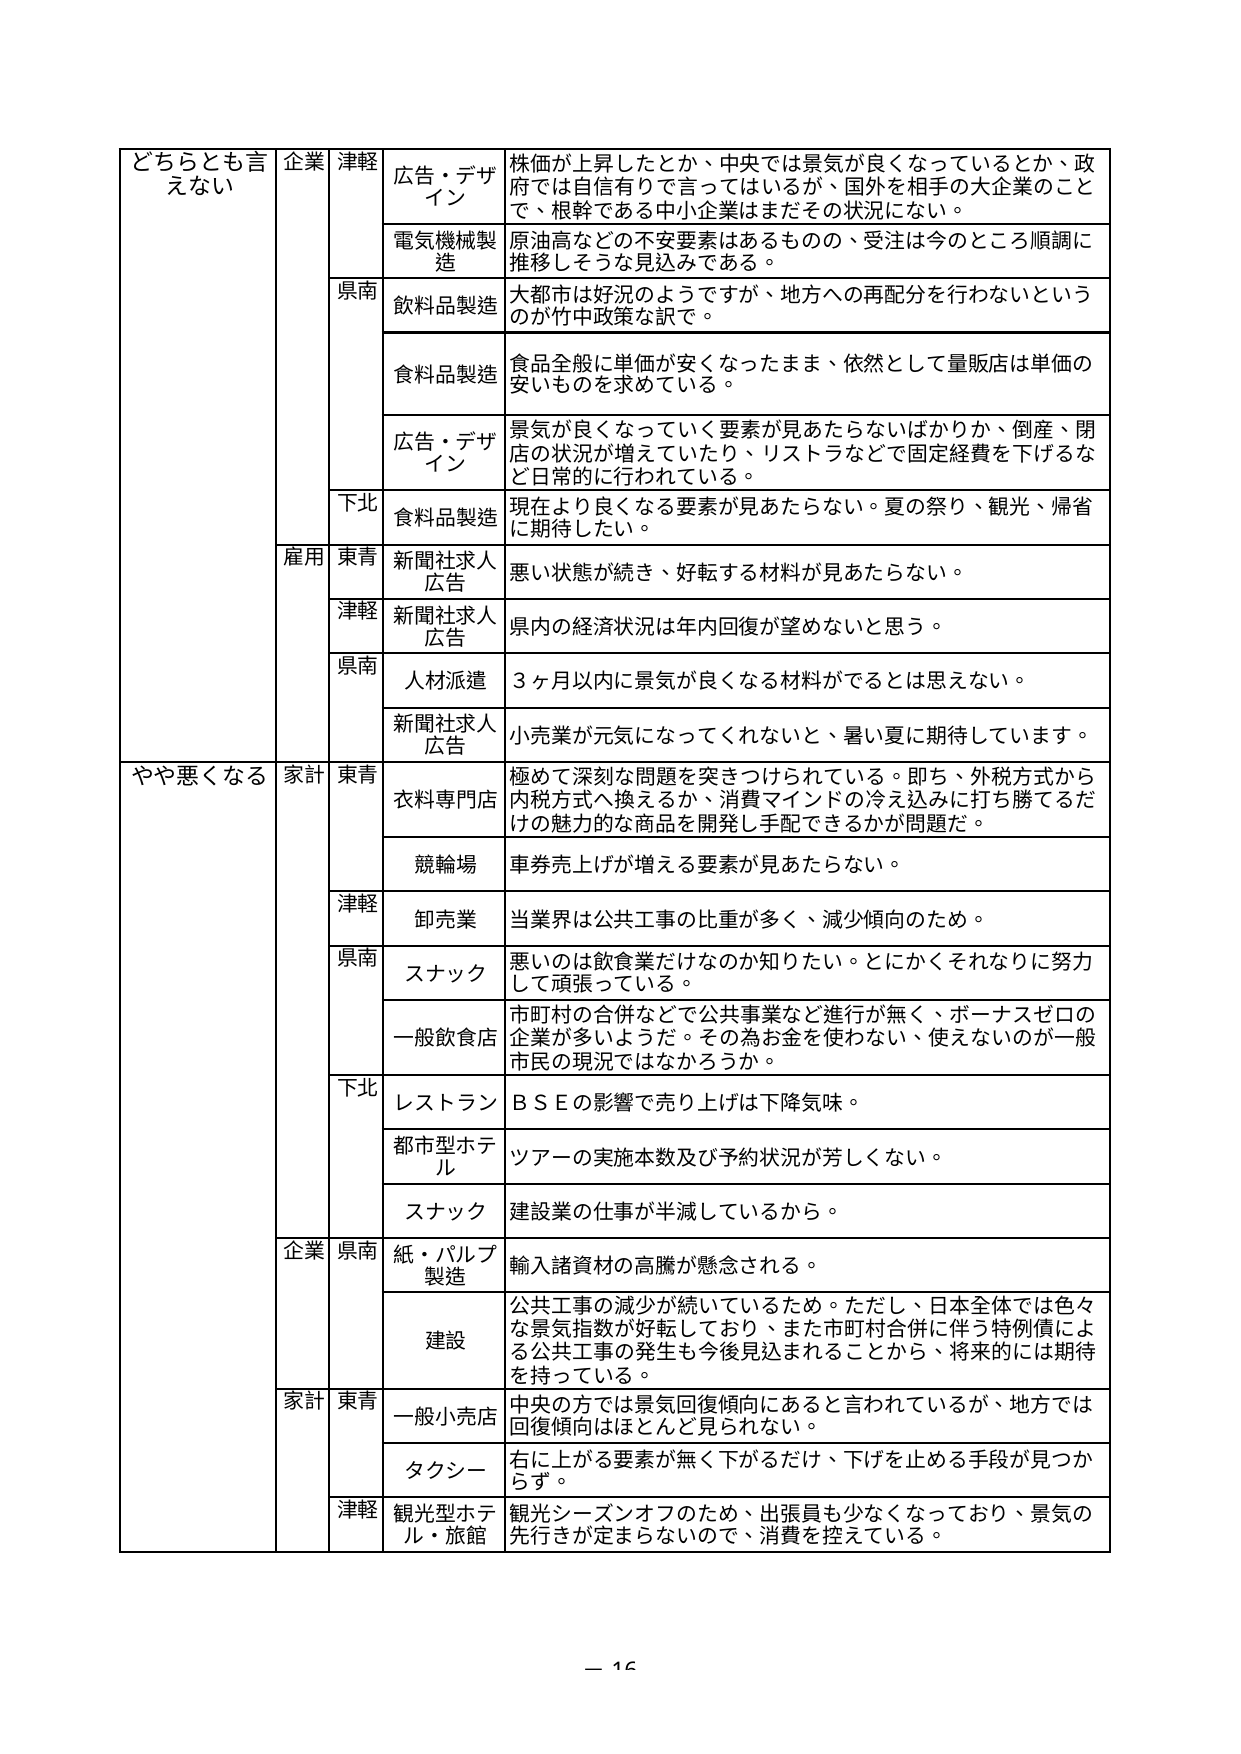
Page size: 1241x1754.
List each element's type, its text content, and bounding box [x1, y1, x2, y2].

table_cell 極めて深刻な問題を突きつけられている。即ち、外税方式から内税方式へ換えるか、消費マインドの冷え込みに打ち勝てるだけの魅力的な商品を開発し手配できるかが問題だ。 [506, 763, 1109, 836]
table_cell 東青 [330, 763, 382, 890]
table_cell 建設業の仕事が半減しているから。 [506, 1185, 1109, 1237]
table_header 津軽 [330, 150, 382, 277]
table_cell 人材派遣 [384, 654, 504, 707]
table_cell 食品全般に単価が安くなったまま、依然として量販店は単価の安いものを求めている。 [506, 334, 1109, 414]
table_cell 小売業が元気になってくれないと、暑い夏に期待しています。 [506, 709, 1109, 761]
table_cell 現在より良くなる要素が見あたらない。夏の祭り、観光、帰省に期待したい。 [506, 491, 1109, 543]
table_cell 下北 [330, 491, 382, 543]
table_cell 当業界は公共工事の比重が多く、減少傾向のため。 [506, 892, 1109, 944]
table_cell 建設 [384, 1293, 504, 1388]
table_cell 津軽 [330, 600, 382, 652]
table_cell 広告・デザイン [384, 416, 504, 489]
table_cell 輸入諸資材の高騰が懸念される。 [506, 1239, 1109, 1291]
table_cell 市町村の合併などで公共事業など進行が無く、ボーナスゼロの企業が多いようだ。その為お金を使わない、使えないのが一般市民の現況ではなかろうか。 [506, 1001, 1109, 1074]
table_cell 都市型ホテル [384, 1130, 504, 1182]
table_cell 新聞社求人広告 [384, 546, 504, 598]
table_header どちらとも言えない [121, 150, 275, 761]
table_cell ＢＳＥの影響で売り上げは下降気味。 [506, 1076, 1109, 1128]
table_cell 雇用 [277, 546, 328, 761]
table_cell 中央の方では景気回復傾向にあると言われているが、地方では回復傾向はほとんど見られない。 [506, 1390, 1109, 1442]
table_cell 飲料品製造 [384, 279, 504, 331]
table_cell ツアーの実施本数及び予約状況が芳しくない。 [506, 1130, 1109, 1182]
table_cell タクシー [384, 1444, 504, 1496]
table_cell 津軽 [330, 1498, 382, 1551]
table_cell ３ヶ月以内に景気が良くなる材料がでるとは思えない。 [506, 654, 1109, 707]
table_cell 新聞社求人広告 [384, 709, 504, 761]
table_cell 食料品製造 [384, 491, 504, 543]
table_cell 右に上がる要素が無く下がるだけ、下げを止める手段が見つからず。 [506, 1444, 1109, 1496]
table_cell 一般飲食店 [384, 1001, 504, 1074]
table_header 株価が上昇したとか、中央では景気が良くなっているとか、政府では自信有りで言ってはいるが、国外を相手の大企業のことで、根幹である中小企業はまだその状況にない。 [506, 150, 1109, 223]
table_cell 悪いのは飲食業だけなのか知りたい。とにかくそれなりに努力して頑張っている。 [506, 947, 1109, 999]
table_cell 原油高などの不安要素はあるものの、受注は今のところ順調に推移しそうな見込みである。 [506, 225, 1109, 277]
table_cell 県南 [330, 1239, 382, 1388]
table_cell 県内の経済状況は年内回復が望めないと思う。 [506, 600, 1109, 652]
table_cell 公共工事の減少が続いているため。ただし、日本全体では色々な景気指数が好転しており、また市町村合併に伴う特例債による公共工事の発生も今後見込まれることから、将来的には期待を持っている。 [506, 1293, 1109, 1388]
table_cell 東青 [330, 1390, 382, 1496]
table_cell 東青 [330, 546, 382, 598]
table_cell 電気機械製造 [384, 225, 504, 277]
table_cell 大都市は好況のようですが、地方への再配分を行わないというのが竹中政策な訳で。 [506, 279, 1109, 331]
table_cell 観光シーズンオフのため、出張員も少なくなっており、景気の先行きが定まらないので、消費を控えている。 [506, 1498, 1109, 1551]
table_cell 家計 [277, 763, 328, 1237]
table_cell 一般小売店 [384, 1390, 504, 1442]
table_cell 観光型ホテル・旅館 [384, 1498, 504, 1551]
table_cell 県南 [330, 279, 382, 489]
table_cell スナック [384, 1185, 504, 1237]
table_header 広告・デザイン [384, 150, 504, 223]
table_cell 企業 [277, 1239, 328, 1388]
table_cell 車券売上げが増える要素が見あたらない。 [506, 838, 1109, 890]
table_cell 新聞社求人広告 [384, 600, 504, 652]
table_cell 紙・パルプ製造 [384, 1239, 504, 1291]
table_cell 食料品製造 [384, 334, 504, 414]
table_cell 県南 [330, 654, 382, 761]
table_cell レストラン [384, 1076, 504, 1128]
table_cell 下北 [330, 1076, 382, 1237]
table_cell 悪い状態が続き、好転する材料が見あたらない。 [506, 546, 1109, 598]
table_header 企業 [277, 150, 328, 543]
table_cell 衣料専門店 [384, 763, 504, 836]
table_cell 家計 [277, 1390, 328, 1551]
table_cell やや悪くなる [121, 763, 275, 1551]
table_cell 津軽 [330, 892, 382, 944]
table_cell 卸売業 [384, 892, 504, 944]
table_cell スナック [384, 947, 504, 999]
table_cell 競輪場 [384, 838, 504, 890]
table_cell 県南 [330, 947, 382, 1074]
table_cell 景気が良くなっていく要素が見あたらないばかりか、倒産、閉店の状況が増えていたり、リストラなどで固定経費を下げるなど日常的に行われている。 [506, 416, 1109, 489]
